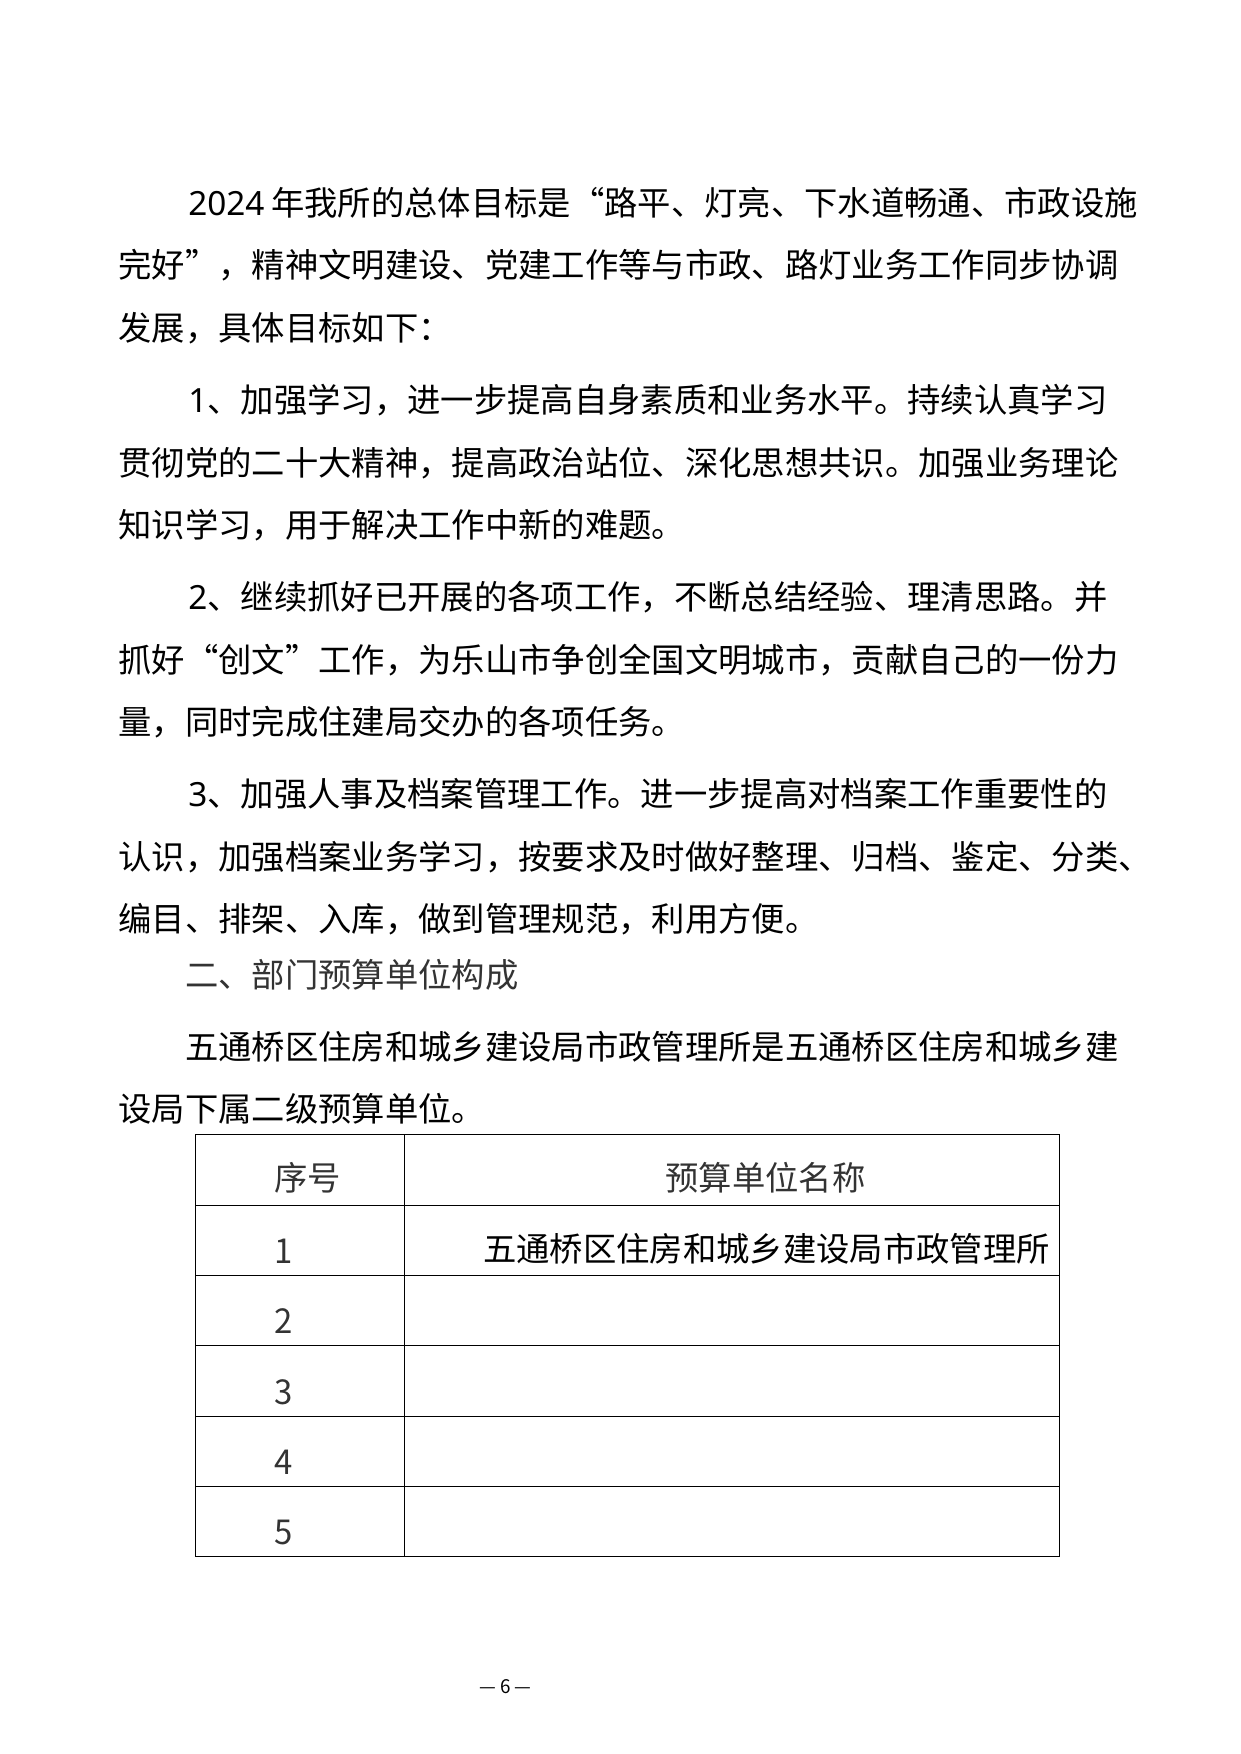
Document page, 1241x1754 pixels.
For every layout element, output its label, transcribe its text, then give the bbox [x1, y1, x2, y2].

text 2024年我所的总体目标是“路平、灯亮、下水道畅通、市政设施完好”，精神文明建设、党建工作等与市政、路灯业务工作同步协调发展，具体目标如下： [118, 165, 1140, 353]
table_cell 3 [196, 1346, 404, 1416]
text 五通桥区住房和城乡建设局市政管理所是五通桥区住房和城乡建设局下属二级预算单位。 [118, 1009, 1140, 1134]
text 二、部门预算单位构成 [118, 948, 1140, 997]
table_header 预算单位名称 [405, 1135, 1059, 1205]
table_cell [405, 1276, 1059, 1345]
table_header 序号 [196, 1135, 404, 1205]
text 2、继续抓好已开展的各项工作，不断总结经验、理清思路。并抓好“创文”工作，为乐山市争创全国文明城市，贡献自己的一份力量，同时完成住建局交办的各项任务。 [118, 560, 1140, 747]
table_cell 4 [196, 1417, 404, 1486]
table_cell 1 [196, 1206, 404, 1275]
table_cell 五通桥区住房和城乡建设局市政管理所 [405, 1206, 1059, 1275]
table_cell 2 [196, 1276, 404, 1345]
table_cell [405, 1487, 1059, 1556]
table_cell [405, 1346, 1059, 1416]
table_cell 5 [196, 1487, 404, 1556]
text 1、加强学习，进一步提高自身素质和业务水平。持续认真学习贯彻党的二十大精神，提高政治站位、深化思想共识。加强业务理论知识学习，用于解决工作中新的难题。 [118, 362, 1140, 550]
text 3、加强人事及档案管理工作。进一步提高对档案工作重要性的认识，加强档案业务学习，按要求及时做好整理、归档、鉴定、分类、编目、排架、入库，做到管理规范，利用方便。 [118, 757, 1140, 831]
text 3、加强人事及档案管理工作。进一步提高对档案工作重要性的认识，加强档案业务学习，按要求及时做好整理、归档、鉴定、分类、编目、排架、入库，做到管理规范，利用方便。 [118, 879, 1140, 944]
table_cell [405, 1417, 1059, 1486]
